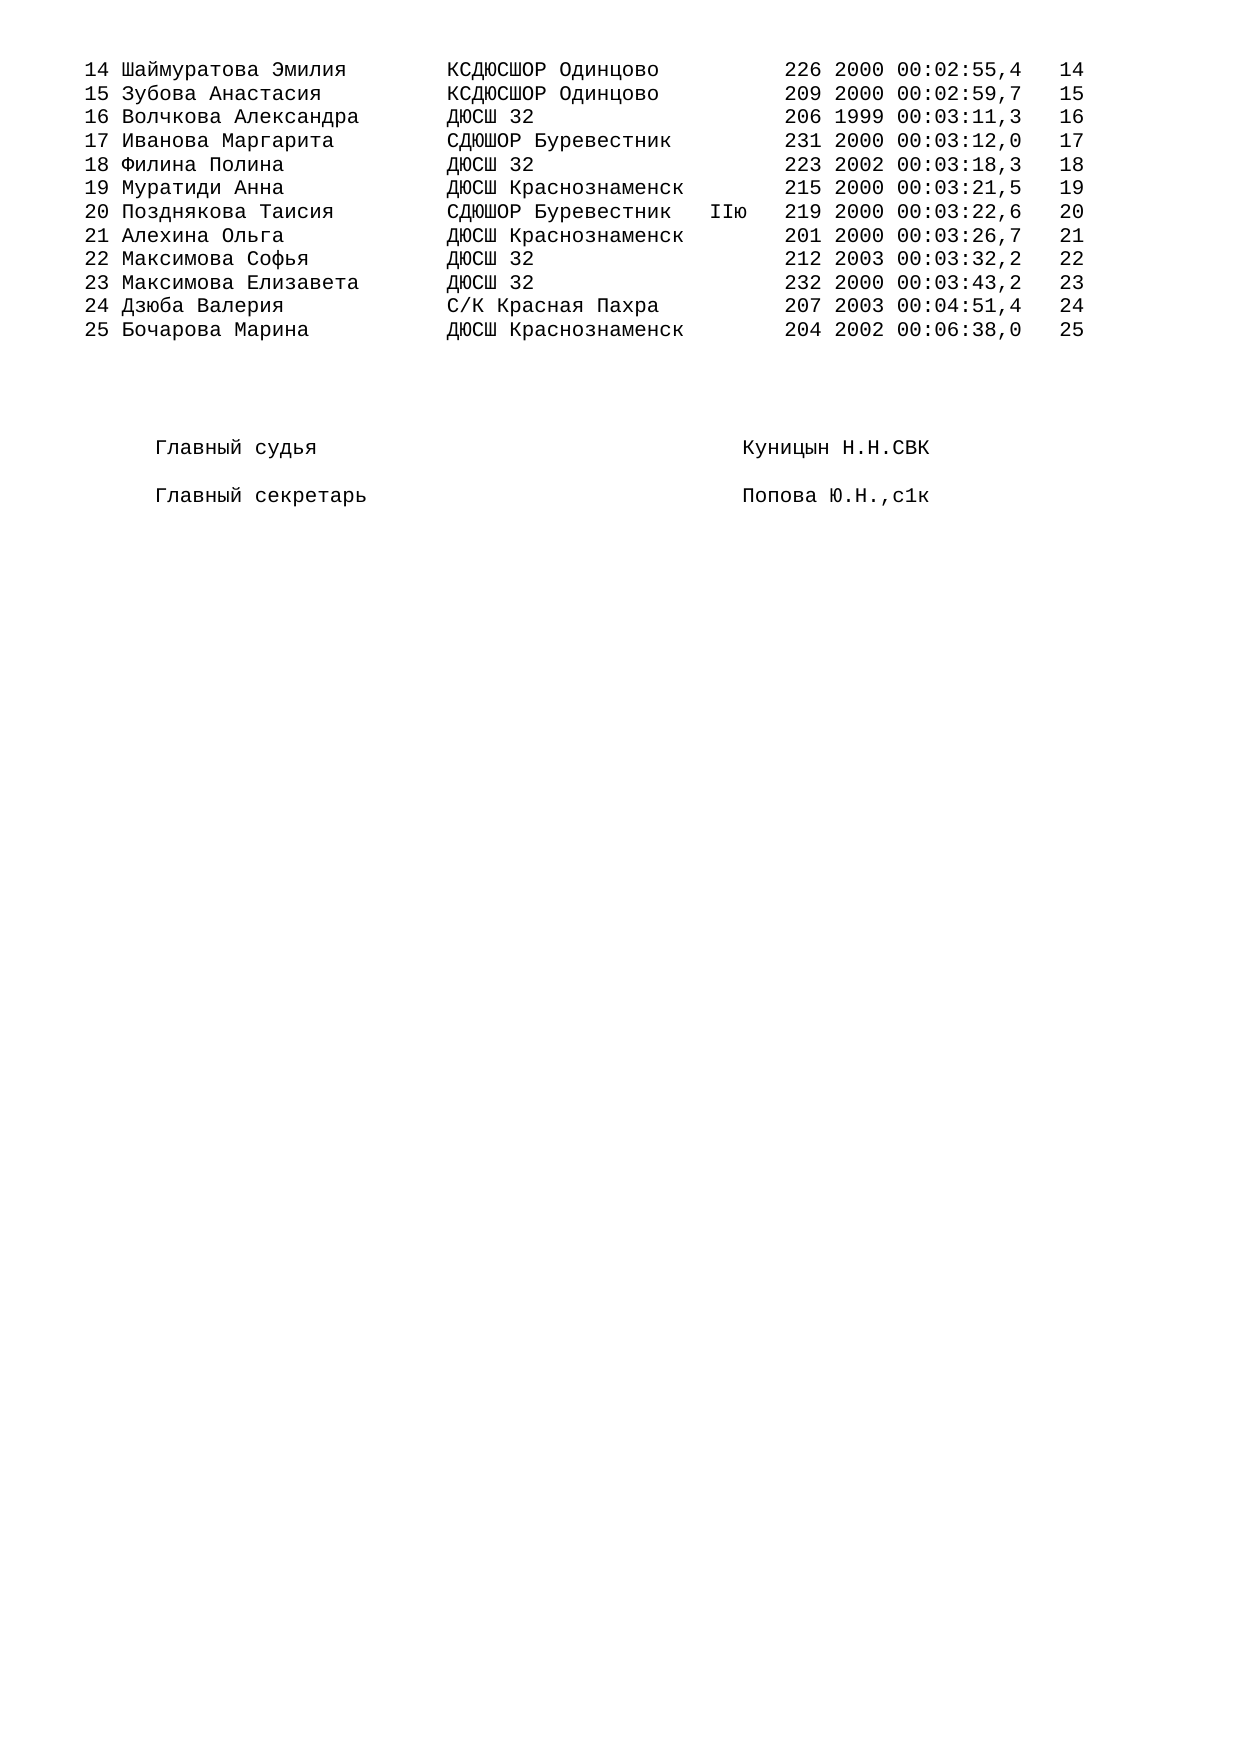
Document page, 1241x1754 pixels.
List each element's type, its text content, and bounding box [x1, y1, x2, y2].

text 19 Муратиди Анна ДЮСШ Краснознаменск 215 2000 00:03:21,5 19 [59, 177, 1181, 201]
text 14 Шаймуратова Эмилия КСДЮСШОР Одинцово 226 2000 00:02:55,4 14 [59, 59, 1181, 83]
text Главный судья Куницын Н.Н.СВК [59, 437, 1181, 461]
text 20 Позднякова Таисия СДЮШОР Буревестник IIю 219 2000 00:03:22,6 20 [59, 201, 1181, 224]
text 22 Максимова Софья ДЮСШ 32 212 2003 00:03:32,2 22 [59, 248, 1181, 272]
text 24 Дзюба Валерия С/К Красная Пахра 207 2003 00:04:51,4 24 [59, 296, 1181, 319]
text 25 Бочарова Марина ДЮСШ Краснознаменск 204 2002 00:06:38,0 25 [59, 319, 1181, 343]
text 16 Волчкова Александра ДЮСШ 32 206 1999 00:03:11,3 16 [59, 106, 1181, 130]
text Главный секретарь Попова Ю.Н.,с1к [59, 485, 1181, 508]
text 15 Зубова Анастасия КСДЮСШОР Одинцово 209 2000 00:02:59,7 15 [59, 83, 1181, 106]
text 21 Алехина Ольга ДЮСШ Краснознаменск 201 2000 00:03:26,7 21 [59, 224, 1181, 248]
text 17 Иванова Маргарита СДЮШОР Буревестник 231 2000 00:03:12,0 17 [59, 130, 1181, 154]
text 23 Максимова Елизавета ДЮСШ 32 232 2000 00:03:43,2 23 [59, 272, 1181, 296]
text 18 Филина Полина ДЮСШ 32 223 2002 00:03:18,3 18 [59, 154, 1181, 177]
